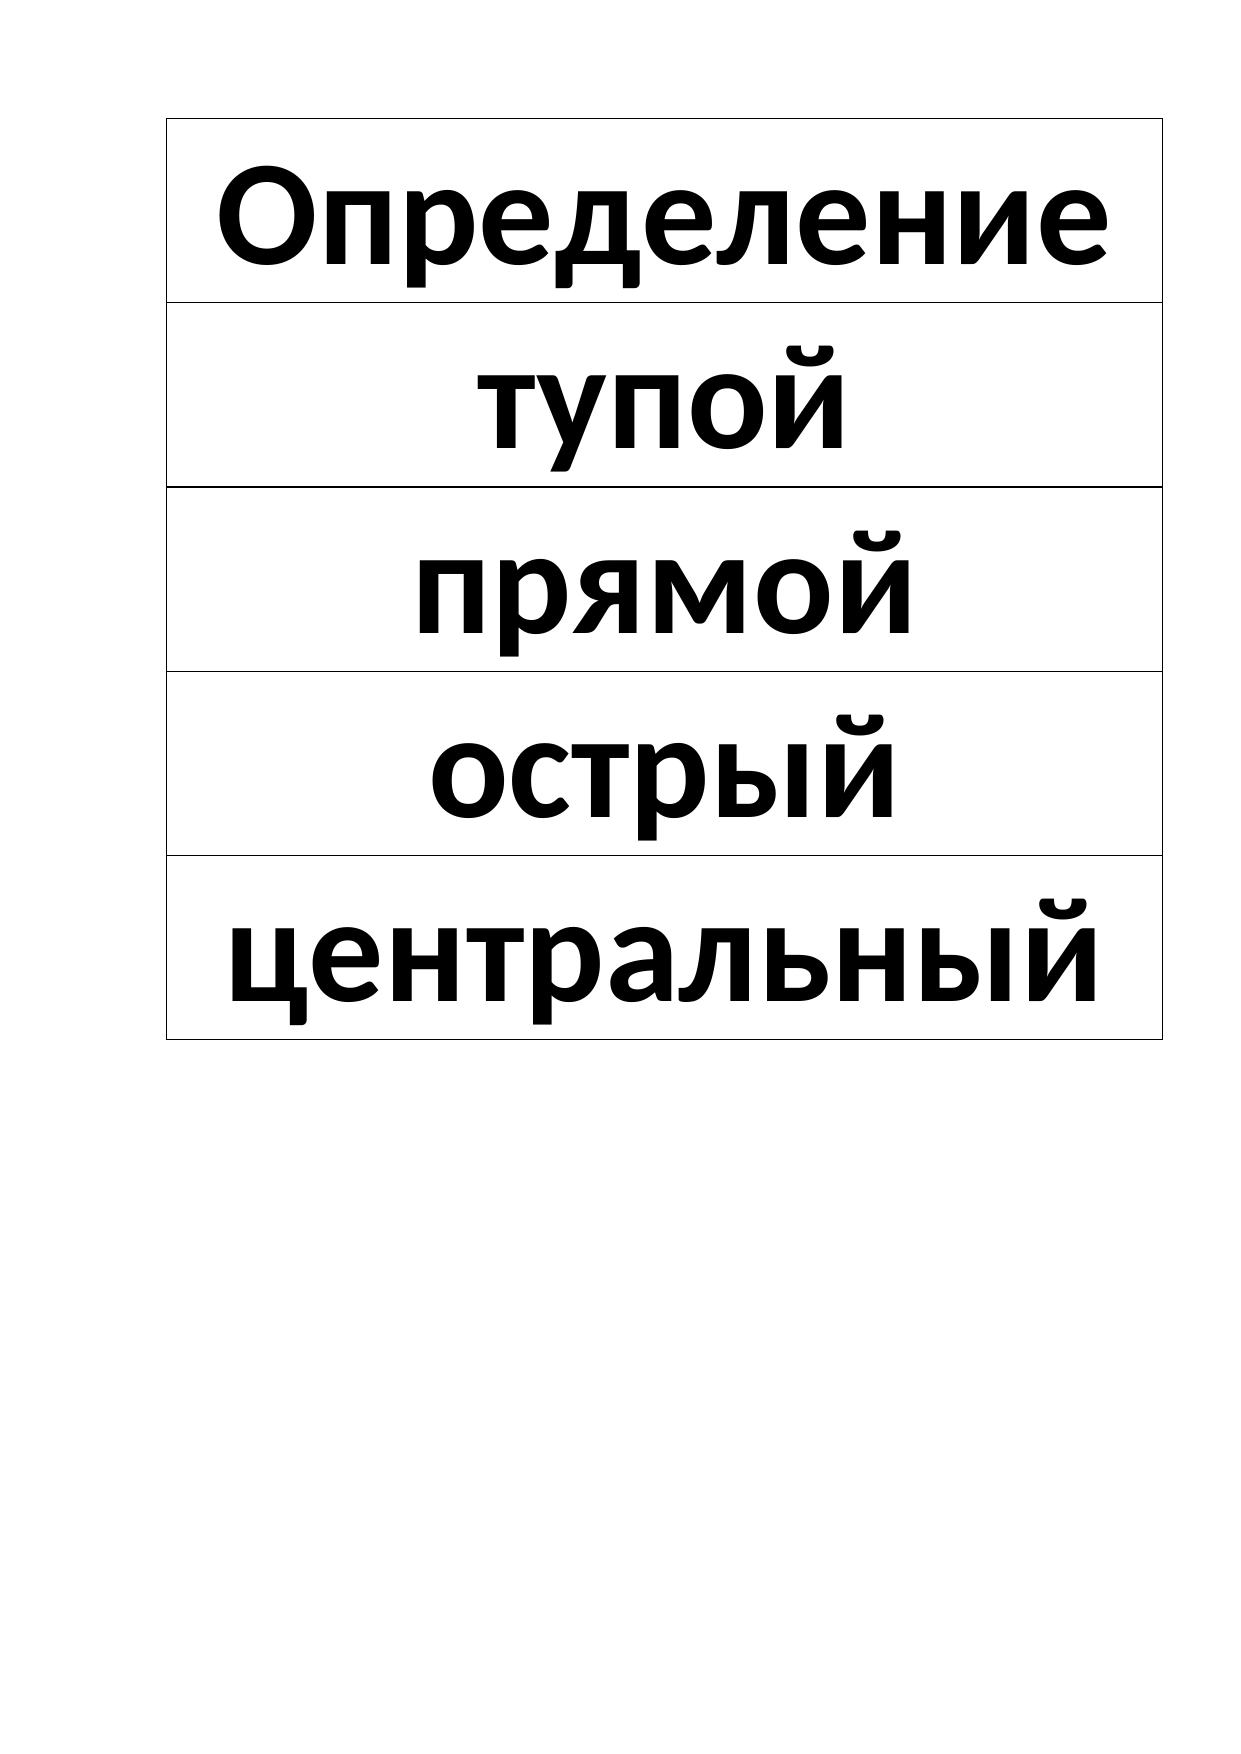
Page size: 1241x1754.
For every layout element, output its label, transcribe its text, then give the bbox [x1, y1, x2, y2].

table_cell острый [167, 672, 1162, 855]
table_cell тупой [167, 303, 1162, 486]
table_header Определение [167, 119, 1162, 302]
table_cell прямой [167, 488, 1162, 671]
table_cell центральный [167, 856, 1162, 1039]
